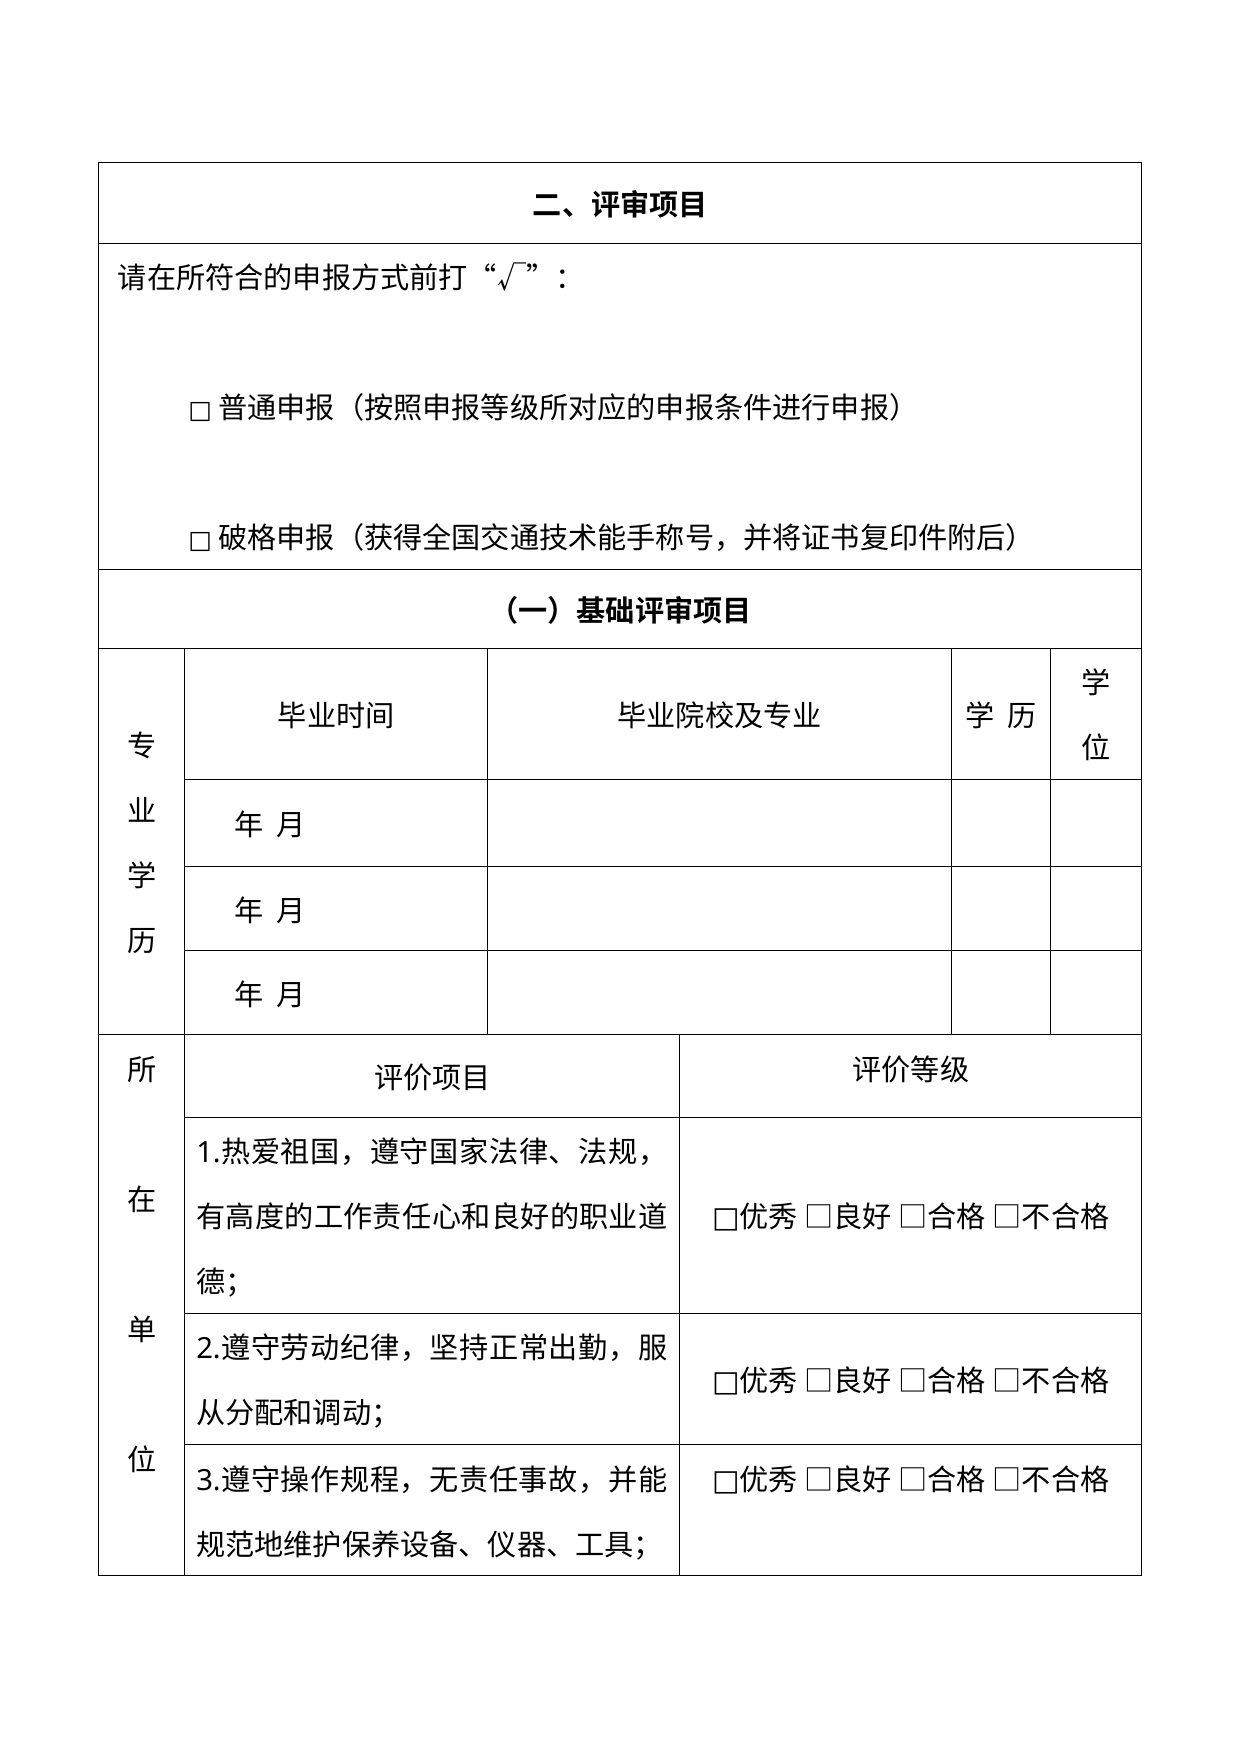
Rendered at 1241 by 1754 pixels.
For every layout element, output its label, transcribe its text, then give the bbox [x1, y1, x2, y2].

table_header 二、评审项目 [99, 163, 1141, 242]
table_cell 学 历 [952, 649, 1050, 779]
table_cell [1051, 780, 1141, 866]
table_cell 毕业时间 [185, 649, 487, 779]
table_cell □优秀 □良好 □合格 □不合格 [680, 1445, 1141, 1575]
table_cell 学 位 [1051, 649, 1141, 779]
table_cell 评价等级 [680, 1035, 1141, 1117]
table_cell □优秀 □良好 □合格 □不合格 [680, 1118, 1141, 1313]
table_cell 毕业院校及专业 [488, 649, 951, 779]
table_cell 所 在 单 位 意 见 [99, 1035, 184, 1575]
table_cell □优秀 □良好 □合格 □不合格 [680, 1314, 1141, 1444]
table_cell 专 业 学 历 [99, 649, 184, 1034]
table_cell 年 月 [185, 951, 487, 1034]
table_cell [952, 951, 1050, 1034]
table_cell [1051, 867, 1141, 950]
table_cell [488, 867, 951, 950]
table_cell [488, 951, 951, 1034]
table_cell 评价项目 [185, 1035, 679, 1117]
table_cell 年 月 [185, 780, 487, 866]
table_cell [952, 867, 1050, 950]
table_cell [952, 780, 1050, 866]
table_cell （一）基础评审项目 [99, 570, 1141, 648]
table_cell [488, 780, 951, 866]
table_cell 2.遵守劳动纪律，坚持正常出勤，服从分配和调动； [185, 1314, 679, 1444]
table_cell 年 月 [185, 867, 487, 950]
table_cell 3.遵守操作规程，无责任事故，并能规范地维护保养设备、仪器、工具； [185, 1445, 679, 1575]
table_cell 请在所符合的申报方式前打“√”： □ 普通申报（按照申报等级所对应的申报条件进行申报） □ 破格申报（获得全国交通技术能手称号，并将证书复印件附后） [99, 244, 1141, 568]
table_cell [1051, 951, 1141, 1034]
table_cell 1.热爱祖国，遵守国家法律、法规，有高度的工作责任心和良好的职业道德； [185, 1118, 679, 1313]
